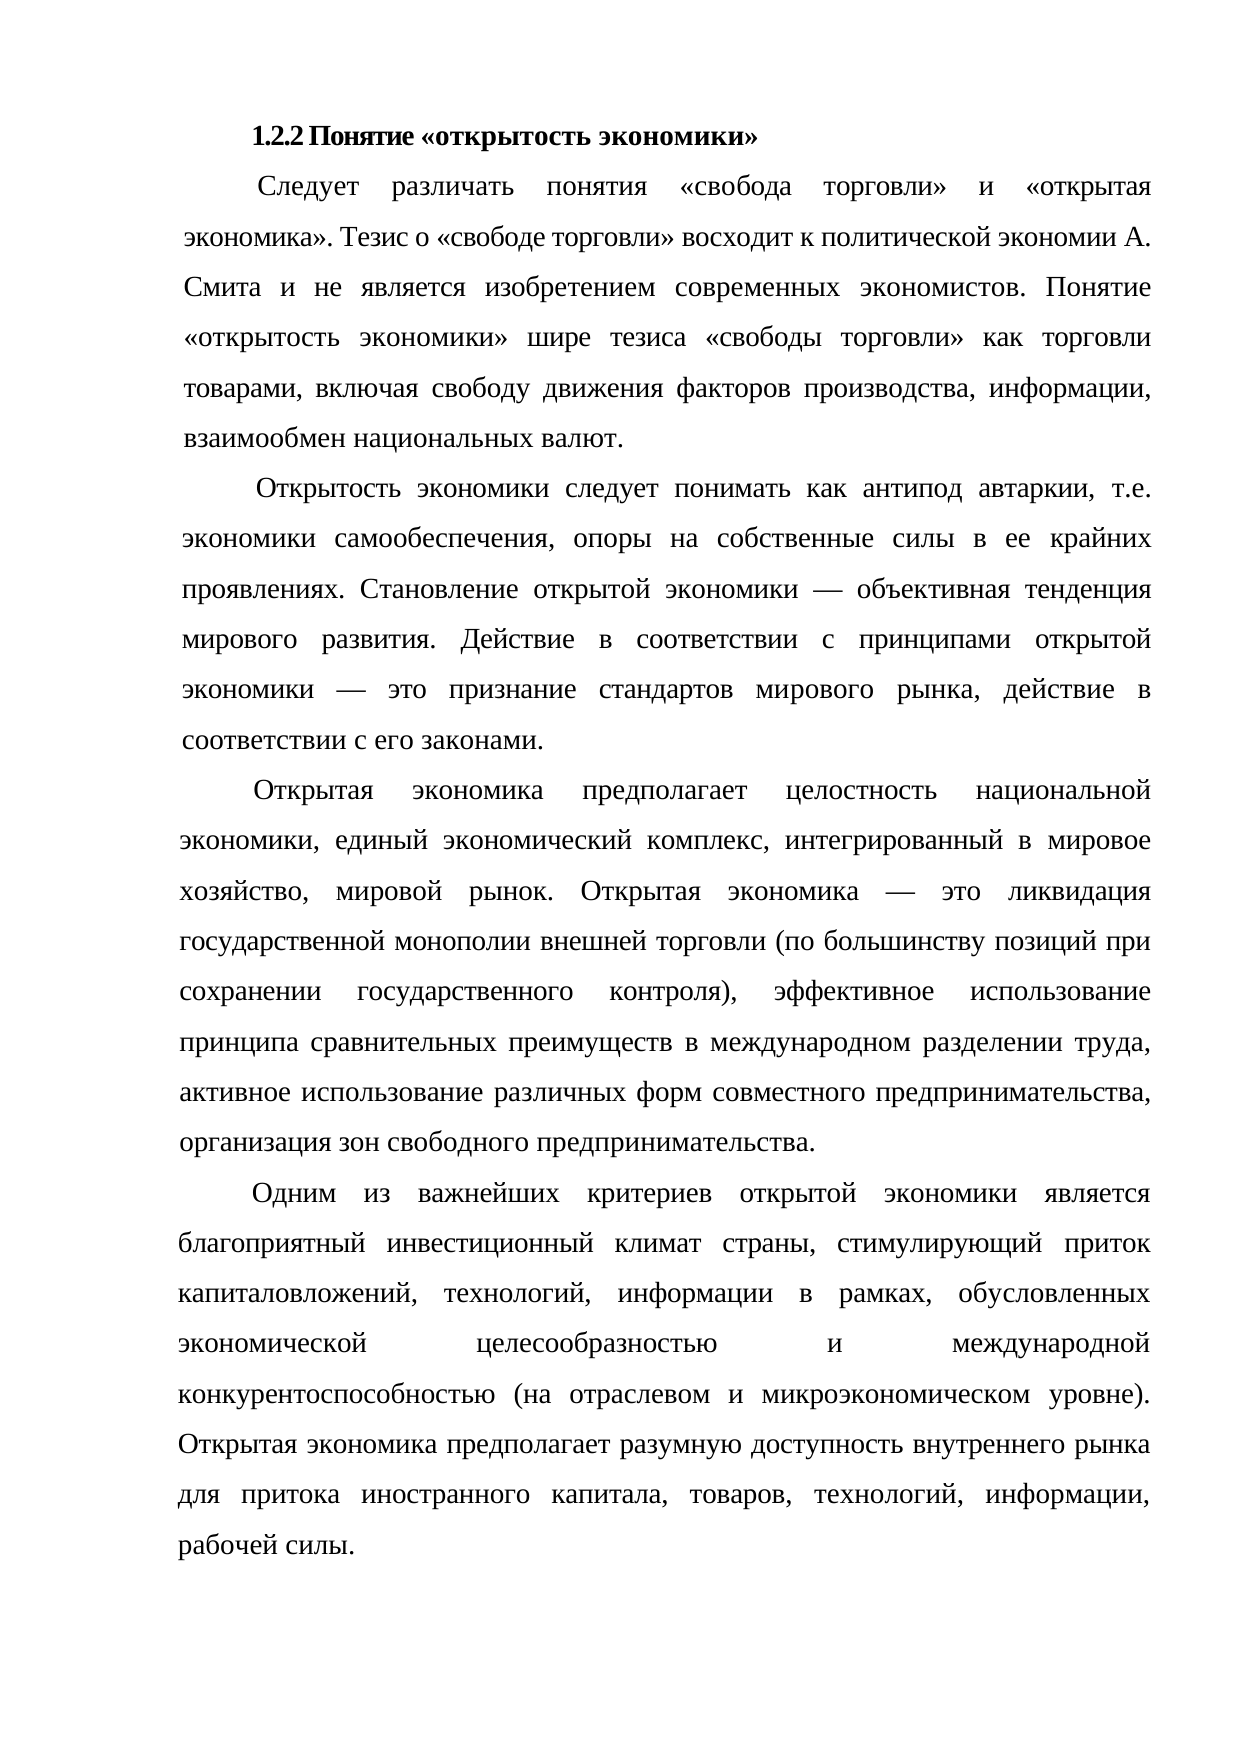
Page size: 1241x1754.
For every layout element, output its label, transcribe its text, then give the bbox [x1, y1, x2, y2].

text Открытая экономика предполагает целостность национальной экономики, единый экономический комплекс, интегрированный в мировое хозяйство, мировой рынок. Открытая экономика — это ликвидация государственной монополии внешней торговли (по большинству позиций при сохранении государственного контроля), эффективное использование принципа сравнительных преимуществ в международном разделении труда, активное использование различных форм совместного предпринимательства, организация зон свободного предпринимательства. [179, 772, 1151, 1158]
subtitle 1.2.2 Понятие «открытость экономики» [177, 118, 1152, 152]
text Одним из важнейших критериев открытой экономики является благоприятный инвестиционный климат страны, стимулирующий приток капиталовложений, технологий, информации в рамках, обусловленных экономической целесообразностью и международной конкурентоспособностью (на отраслевом и микроэкономическом уровне). Открытая экономика предполагает разумную доступность внутреннего рынка для притока иностранного капитала, товаров, технологий, информации, рабочей силы. [178, 1175, 1150, 1560]
text Открытость экономики следует понимать как антипод автаркии, т.е. экономики самообеспечения, опоры на собственные силы в ее крайних проявлениях. Становление открытой экономики — объективная тенденция мирового развития. Действие в соответствии с принципами открытой экономики — это признание стандартов мирового рынка, действие в соответствии с его законами. [182, 470, 1152, 755]
text Следует различать понятия «свобода торговли» и «открытая экономика». Тезис о «свободе торговли» восходит к политической экономии А. Смита и не является изобретением современных экономистов. Понятие «открытость экономики» шире тезиса «свободы торговли» как торговли товарами, включая свободу движения факторов производства, информации, взаимообмен национальных валют. [183, 168, 1152, 453]
